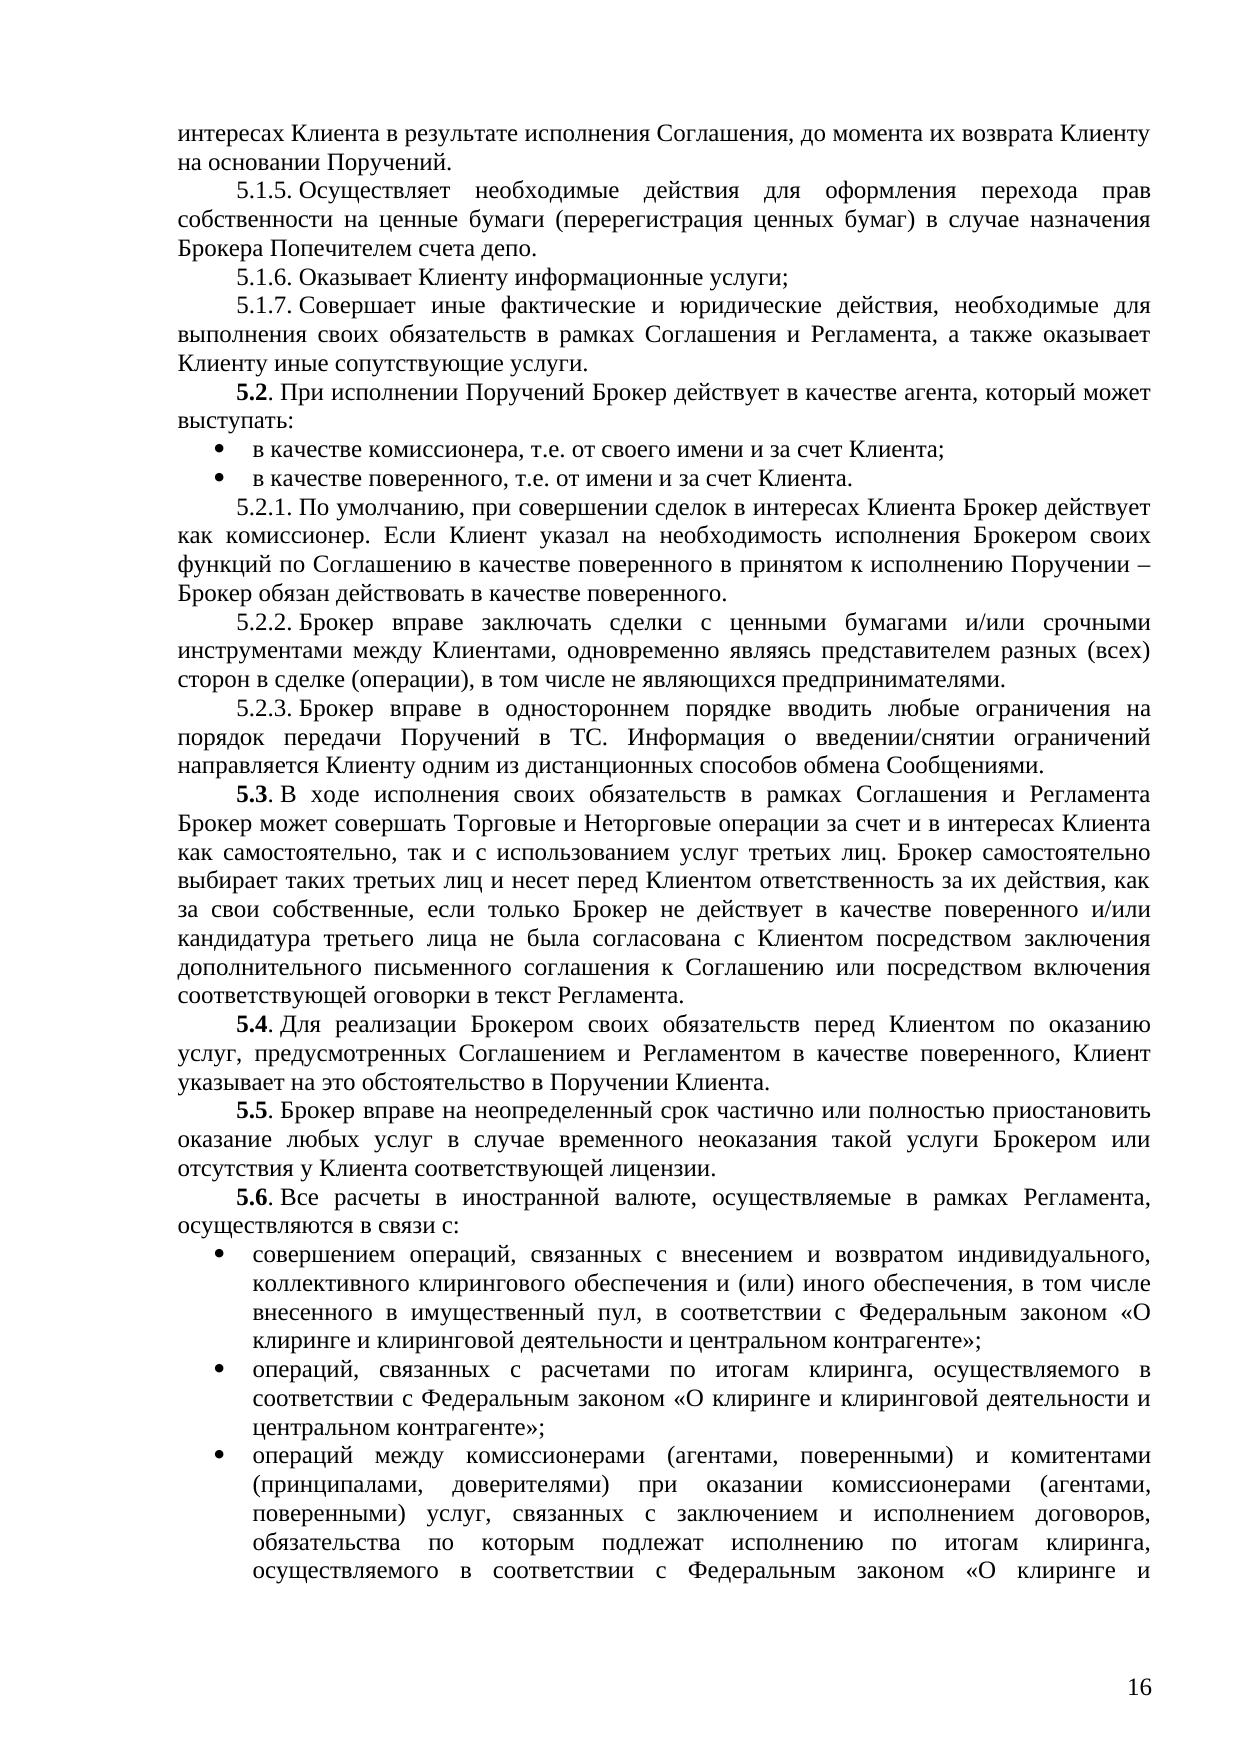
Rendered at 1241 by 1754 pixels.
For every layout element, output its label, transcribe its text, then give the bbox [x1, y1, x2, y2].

text 5.4. Для реализации Брокером своих обязательств перед Клиентом по оказанию услуг, предусмотренных Соглашением и Регламентом в качестве поверенного, Клиент указывает на это обстоятельство в Поручении Клиента. [177, 1009, 1152, 1096]
text 5.2.3. Брокер вправе в одностороннем порядке вводить любые ограничения на порядок передачи Поручений в ТС. Информация о введении/снятии ограничений направляется Клиенту одним из дистанционных способов обмена Сообщениями. [177, 693, 1152, 779]
text 5.6. Все расчеты в иностранной валюте, осуществляемые в рамках Регламента, осуществляются в связи с: [177, 1182, 1152, 1239]
text 5.1.7. Совершает иные фактические и юридические действия, необходимые для выполнения своих обязательств в рамках Соглашения и Регламента, а также оказывает Клиенту иные сопутствующие услуги. [177, 291, 1152, 377]
text 5.2. При исполнении Поручений Брокер действует в качестве агента, который может выступать: [177, 377, 1152, 434]
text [177, 118, 1152, 176]
text 5.1.5. Осуществляет необходимые действия для оформления перехода прав собственности на ценные бумаги (перерегистрация ценных бумаг) в случае назначения Брокера Попечителем счета депо. [177, 176, 1152, 262]
list операций, связанных с расчетами по итогам клиринга, осуществляемого в соответствии с Федеральным законом «О клиринге и клиринговой деятельности и центральном контрагенте»; [215, 1354, 1152, 1441]
list совершением операций, связанных с внесением и возвратом индивидуального, коллективного клирингового обеспечения и (или) иного обеспечения, в том числе внесенного в имущественный пул, в соответствии с Федеральным законом «О клиринге и клиринговой деятельности и центральном контрагенте»; [215, 1239, 1152, 1354]
text 5.3. В ходе исполнения своих обязательств в рамках Соглашения и Регламента Брокер может совершать Торговые и Неторговые операции за счет и в интересах Клиента как самостоятельно, так и с использованием услуг третьих лиц. Брокер самостоятельно выбирает таких третьих лиц и несет перед Клиентом ответственность за их действия, как за свои собственные, если только Брокер не действует в качестве поверенного и/или кандидатура третьего лица не была согласована с Клиентом посредством заключения дополнительного письменного соглашения к Соглашению или посредством включения соответствующей оговорки в текст Регламента. [177, 779, 1152, 1009]
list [215, 1441, 1152, 1584]
text 5.2.1. По умолчанию, при совершении сделок в интересах Клиента Брокер действует как комиссионер. Если Клиент указал на необходимость исполнения Брокером своих функций по Соглашению в качестве поверенного в принятом к исполнению Поручении – Брокер обязан действовать в качестве поверенного. [177, 492, 1152, 607]
text 5.1.6. Оказывает Клиенту информационные услуги; [177, 262, 1152, 291]
text 5.5. Брокер вправе на неопределенный срок частично или полностью приостановить оказание любых услуг в случае временного неоказания такой услуги Брокером или отсутствия у Клиента соответствующей лицензии. [177, 1096, 1152, 1182]
text 5.2.2. Брокер вправе заключать сделки с ценными бумагами и/или срочными инструментами между Клиентами, одновременно являясь представителем разных (всех) сторон в сделке (операции), в том числе не являющихся предпринимателями. [177, 607, 1152, 693]
list в качестве поверенного, т.е. от имени и за счет Клиента. [215, 463, 1152, 492]
list в качестве комиссионера, т.е. от своего имени и за счет Клиента; [215, 434, 1152, 463]
